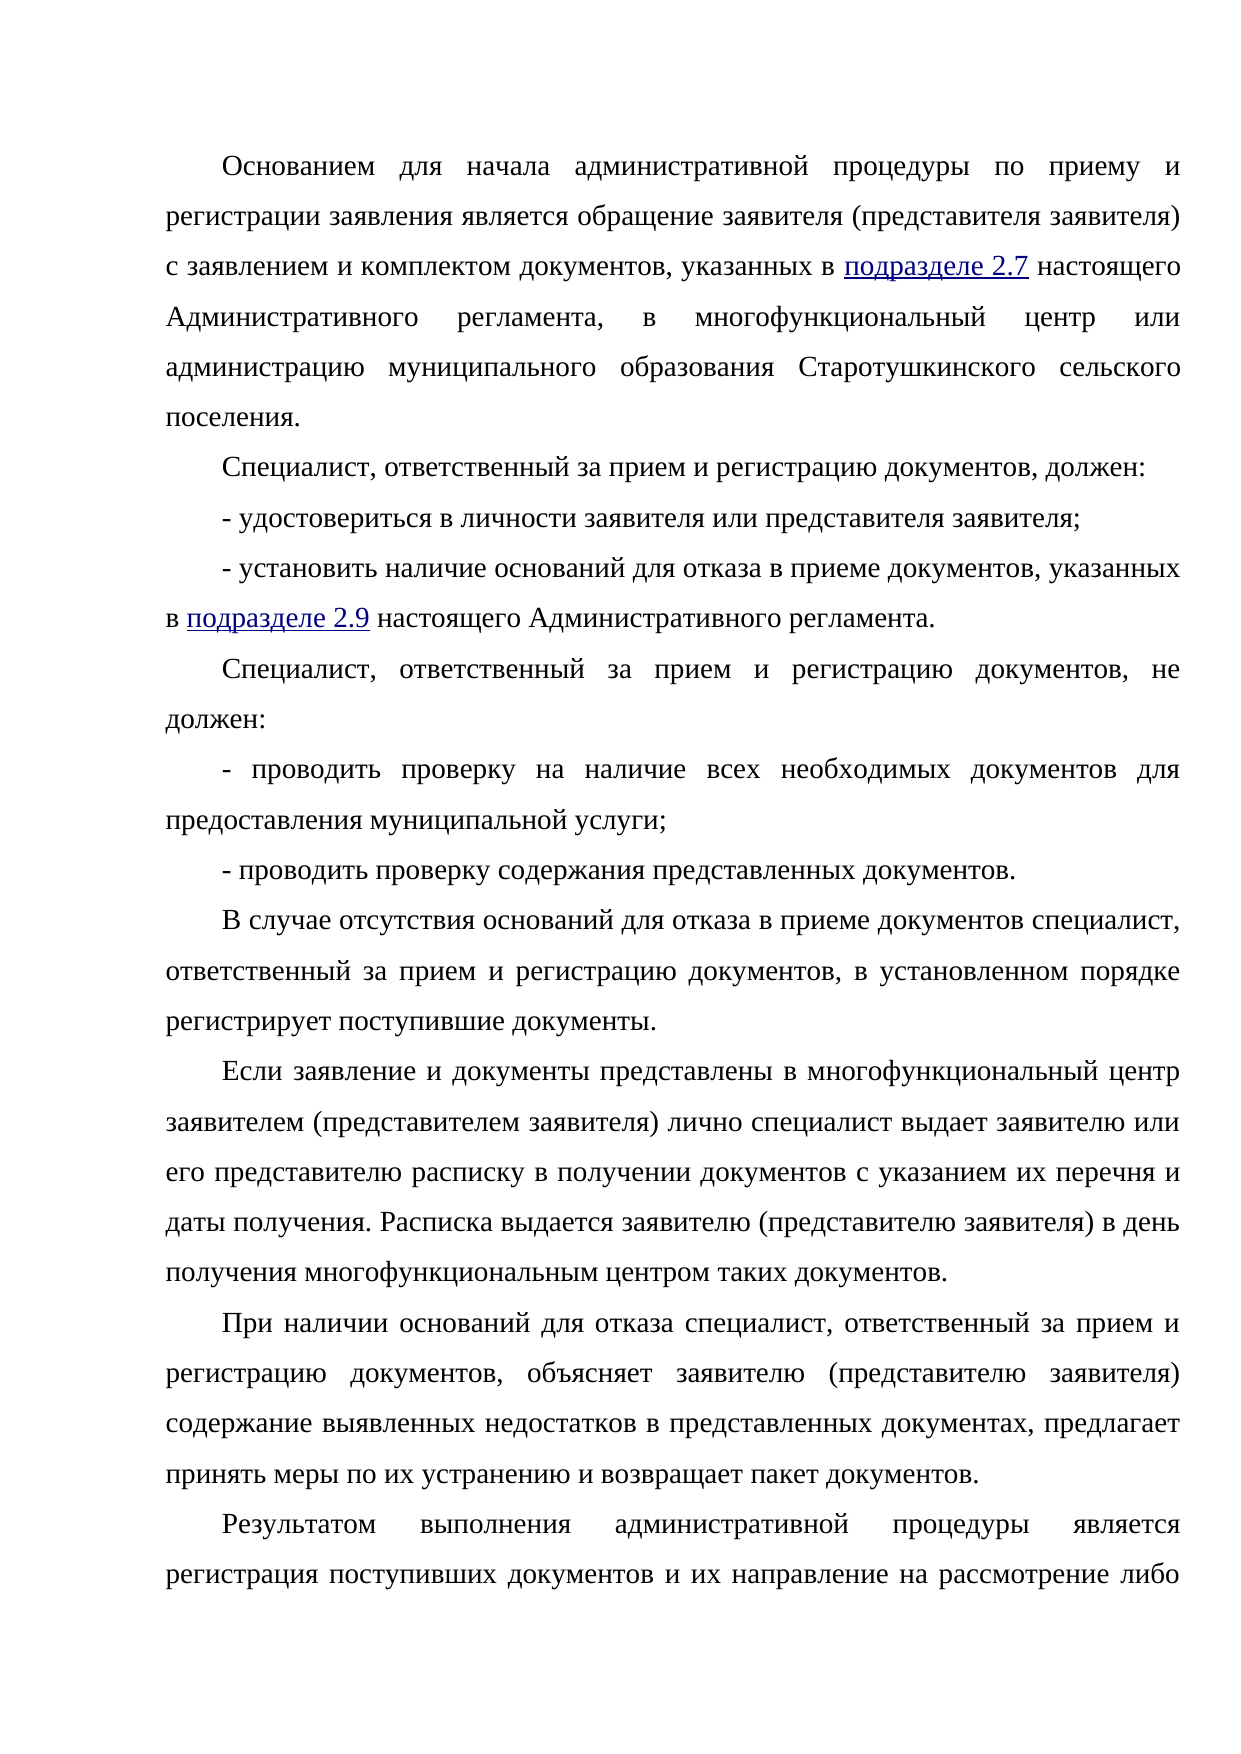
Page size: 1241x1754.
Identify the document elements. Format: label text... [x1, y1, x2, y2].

text В случае отсутствия оснований для отказа в приеме документов специалист, ответственный за прием и регистрацию документов, в установленном порядке регистрирует поступившие документы. [165, 902, 1181, 1037]
text - проводить проверку содержания представленных документов. [165, 852, 1181, 886]
text Специалист, ответственный за прием и регистрацию документов, должен: [165, 449, 1181, 483]
text - проводить проверку на наличие всех необходимых документов для предоставления муниципальной услуги; [165, 751, 1181, 835]
text При наличии оснований для отказа специалист, ответственный за прием и регистрацию документов, объясняет заявителю (представителю заявителя) содержание выявленных недостатков в представленных документах, предлагает принять меры по их устранению и возвращает пакет документов. [165, 1305, 1181, 1489]
text Основанием для начала административной процедуры по приему и регистрации заявления является обращение заявителя (представителя заявителя) с заявлением и комплектом документов, указанных в подразделе 2.7 настоящего Административного регламента, в многофункциональный центр или администрацию муниципального образования Старотушкинского сельского поселения. [165, 148, 1181, 433]
text - установить наличие оснований для отказа в приеме документов, указанных в подразделе 2.9 настоящего Административного регламента. [165, 550, 1181, 634]
text Специалист, ответственный за прием и регистрацию документов, не должен: [165, 651, 1181, 735]
text Если заявление и документы представлены в многофункциональный центр заявителем (представителем заявителя) лично специалист выдает заявителю или его представителю расписку в получении документов с указанием их перечня и даты получения. Расписка выдается заявителю (представителю заявителя) в день получения многофункциональным центром таких документов. [165, 1053, 1181, 1288]
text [165, 1506, 1181, 1590]
text - удостовериться в личности заявителя или представителя заявителя; [165, 500, 1181, 533]
